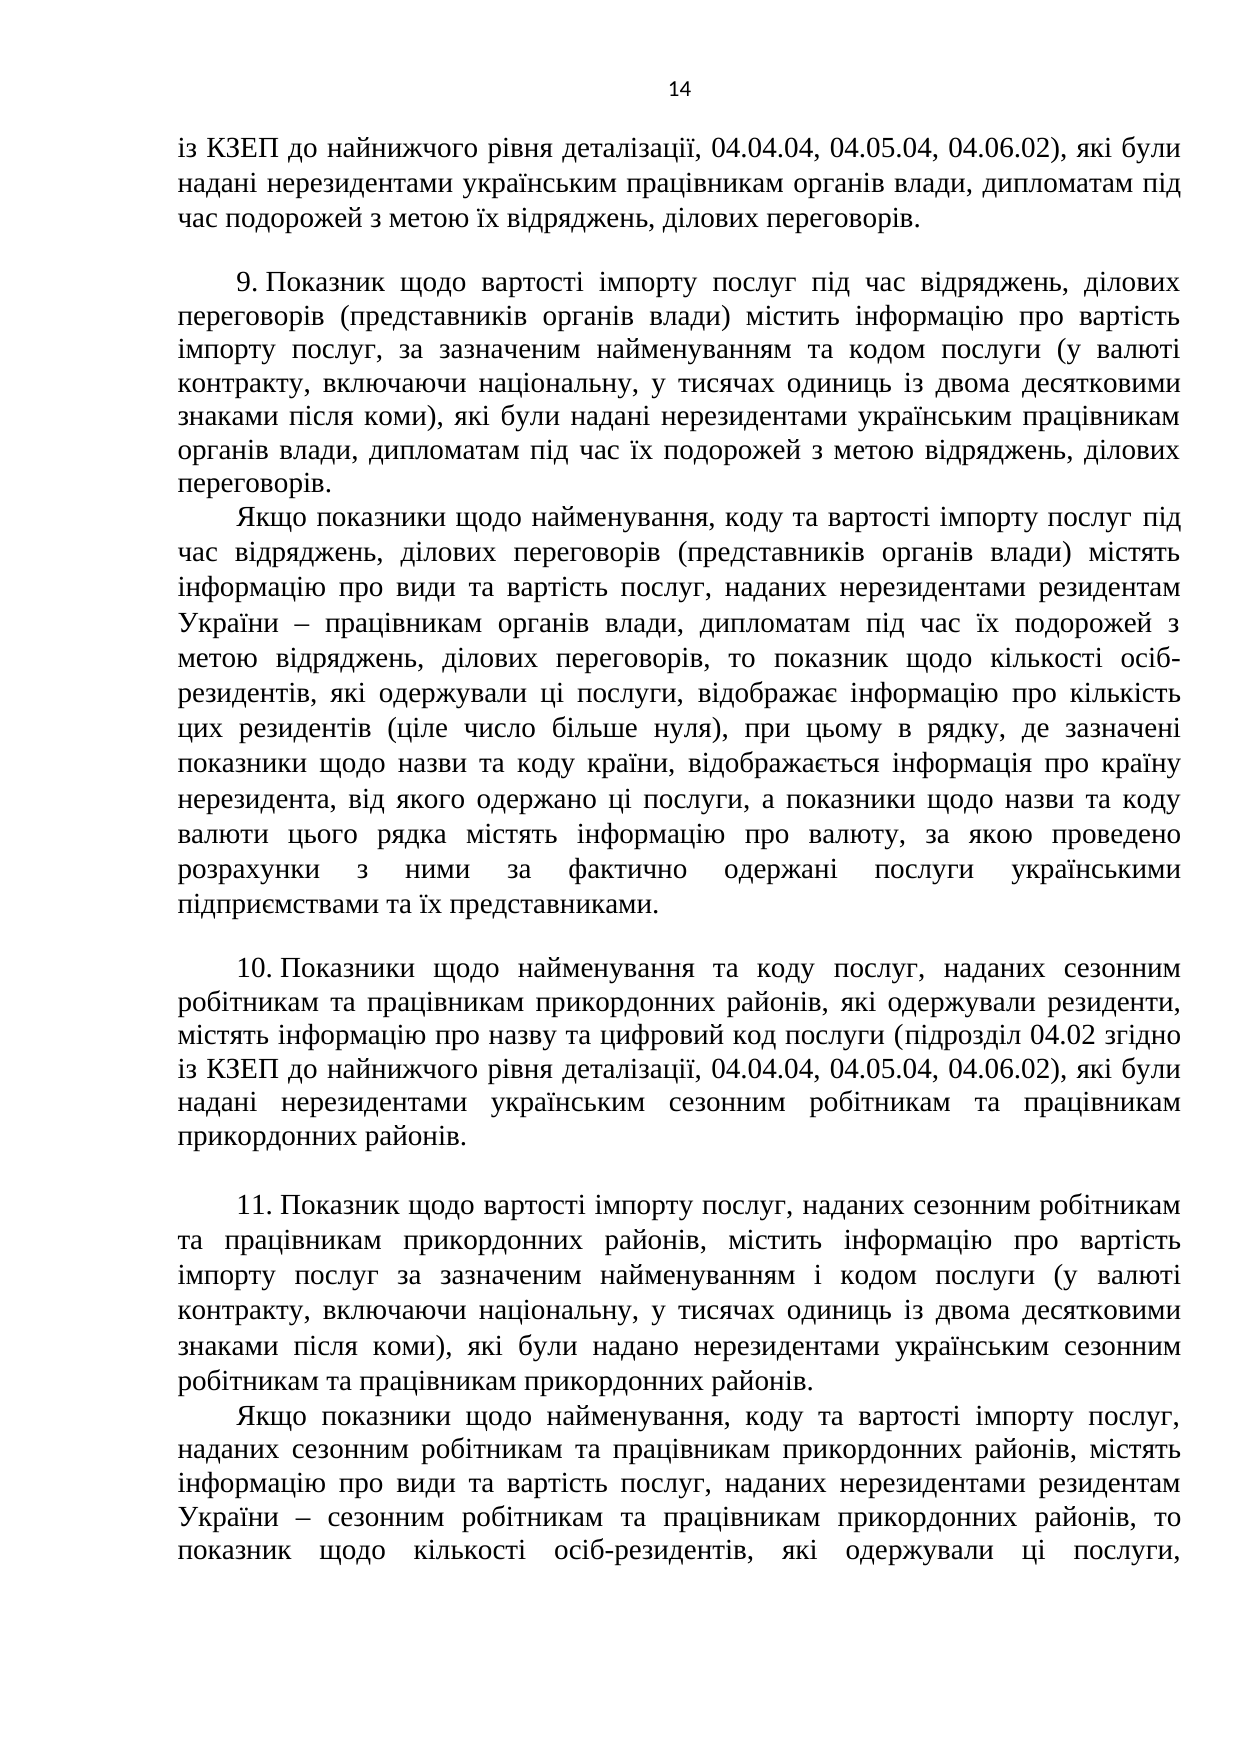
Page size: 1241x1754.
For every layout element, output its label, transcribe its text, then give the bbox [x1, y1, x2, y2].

text 9. Показник щодо вартості імпорту послуг під час відряджень, ділових переговорів (представників органів влади) містить інформацію про вартість імпорту послуг, за зазначеним найменуванням та кодом послуги (у валюті контракту, включаючи національну, у тисячах одиниць із двома десятковими знаками після коми), які були надані нерезидентами українським працівникам органів влади, дипломатам під час їх подорожей з метою відряджень, ділових переговорів. [177, 264, 1181, 499]
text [177, 130, 1181, 234]
text Якщо показники щодо найменування, коду та вартості імпорту послуг під час відряджень, ділових переговорів (представників органів влади) містять інформацію про види та вартість послуг, наданих нерезидентами резидентам України – працівникам органів влади, дипломатам під час їх подорожей з метою відряджень, ділових переговорів, то показник щодо кількості осіб-резидентів, які одержували ці послуги, відображає інформацію про кількість цих резидентів (ціле число більше нуля), при цьому в рядку, де зазначені показники щодо назви та коду країни, відображається інформація про країну нерезидента, від якого одержано ці послуги, а показники щодо назви та коду валюти цього рядка містять інформацію про валюту, за якою проведено розрахунки з ними за фактично одержані послуги українськими підприємствами та їх представниками. [177, 499, 1181, 920]
text 10. Показники щодо найменування та коду послуг, наданих сезонним робітникам та працівникам прикордонних районів, які одержували резиденти, містять інформацію про назву та цифровий код послуги (підрозділ 04.02 згідно із КЗЕП до найнижчого рівня деталізації, 04.04.04, 04.05.04, 04.06.02), які були надані нерезидентами українським сезонним робітникам та працівникам прикордонних районів. [177, 950, 1181, 1152]
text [177, 1398, 1181, 1566]
text 11. Показник щодо вартості імпорту послуг, наданих сезонним робітникам та працівникам прикордонних районів, містить інформацію про вартість імпорту послуг за зазначеним найменуванням і кодом послуги (у валюті контракту, включаючи національну, у тисячах одиниць із двома десятковими знаками після коми), які були надано нерезидентами українським сезонним робітникам та працівникам прикордонних районів. [177, 1187, 1181, 1396]
